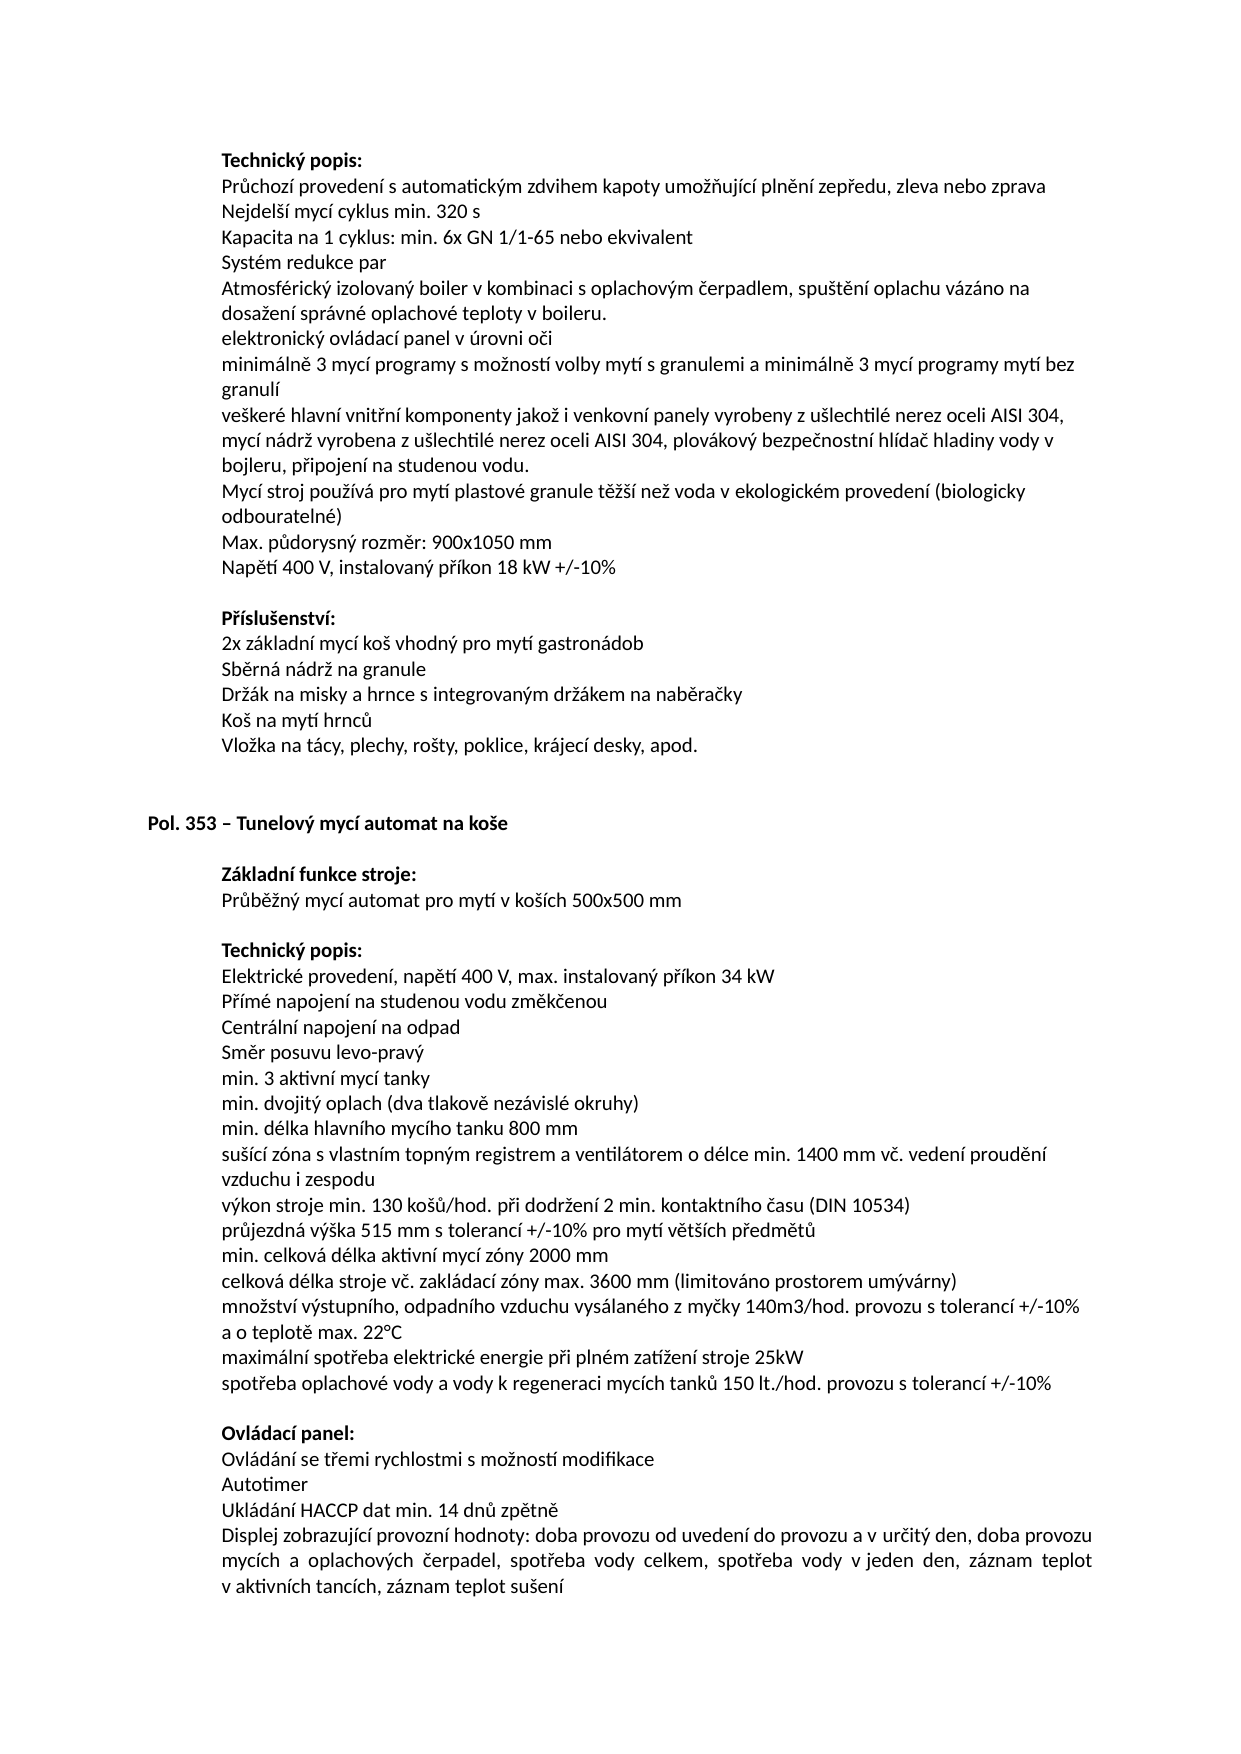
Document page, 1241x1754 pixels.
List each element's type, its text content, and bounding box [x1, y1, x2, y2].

text Koš na mytí hrnců [221, 707, 1093, 732]
text celková délka stroje vč. zakládací zóny max. 3600 mm (limitováno prostorem umývárny) [221, 1268, 1093, 1293]
text maximální spotřeba elektrické energie při plném zatížení stroje 25kW [221, 1344, 1093, 1370]
text průjezdná výška 515 mm s tolerancí +/-10% pro mytí větších předmětů [221, 1217, 1093, 1243]
text veškeré hlavní vnitřní komponenty jakož i venkovní panely vyrobeny z ušlechtilé nerez oceli AISI 304, [221, 402, 1093, 427]
text Základní funkce stroje: [221, 861, 1093, 887]
text Technický popis: [221, 938, 1093, 963]
text mycí nádrž vyrobena z ušlechtilé nerez oceli AISI 304, plovákový bezpečnostní hlídač hladiny vody v bojleru, připojení na studenou vodu. [221, 427, 1093, 478]
text Pol. 353 – Tunelový mycí automat na koše [148, 811, 1093, 836]
text elektronický ovládací panel v úrovni oči [221, 326, 1093, 351]
text Vložka na tácy, plechy, rošty, poklice, krájecí desky, apod. [221, 732, 1093, 758]
text Napětí 400 V, instalovaný příkon 18 kW +/-10% [221, 554, 1093, 580]
text Atmosférický izolovaný boiler v kombinaci s oplachovým čerpadlem, spuštění oplachu vázáno na dosažení správné oplachové teploty v boileru. [221, 275, 1093, 326]
text Centrální napojení na odpad [221, 1014, 1093, 1039]
text Sběrná nádrž na granule [221, 656, 1093, 681]
text Ovládání se třemi rychlostmi s možností modifikace [221, 1446, 1093, 1471]
text Držák na misky a hrnce s integrovaným držákem na naběračky [221, 681, 1093, 707]
text min. délka hlavního mycího tanku 800 mm [221, 1116, 1093, 1141]
text množství výstupního, odpadního vzduchu vysálaného z myčky 140m3/hod. provozu s tolerancí +/-10% a o teplotě max. 22°C [221, 1293, 1093, 1344]
text Nejdelší mycí cyklus min. 320 s [221, 198, 1093, 224]
text Systém redukce par [221, 249, 1093, 275]
text spotřeba oplachové vody a vody k regeneraci mycích tanků 150 lt./hod. provozu s tolerancí +/-10% [221, 1370, 1093, 1395]
text Průběžný mycí automat pro mytí v koších 500x500 mm [221, 887, 1093, 912]
text Mycí stroj používá pro mytí plastové granule těžší než voda v ekologickém provedení (biologicky odbouratelné) [221, 478, 1093, 529]
text Ovládací panel: [221, 1421, 1093, 1446]
text 2x základní mycí koš vhodný pro mytí gastronádob [221, 631, 1093, 656]
text Průchozí provedení s automatickým zdvihem kapoty umožňující plnění zepředu, zleva nebo zprava [221, 173, 1093, 198]
text Displej zobrazující provozní hodnoty: doba provozu od uvedení do provozu a v určitý den, doba provozu mycích a oplachových čerpadel, spotřeba vody celkem, spotřeba vody v jeden den, záznam teplot v aktivních tancích, záznam teplot sušení [221, 1522, 1093, 1598]
text Směr posuvu levo-pravý [221, 1039, 1093, 1065]
text min. dvojitý oplach (dva tlakově nezávislé okruhy) [221, 1090, 1093, 1116]
text Přímé napojení na studenou vodu změkčenou [221, 988, 1093, 1014]
text sušící zóna s vlastním topným registrem a ventilátorem o délce min. 1400 mm vč. vedení proudění vzduchu i zespodu [221, 1141, 1093, 1192]
text min. celková délka aktivní mycí zóny 2000 mm [221, 1243, 1093, 1268]
text Autotimer [221, 1471, 1093, 1497]
text Max. půdorysný rozměr: 900x1050 mm [221, 529, 1093, 554]
text Elektrické provedení, napětí 400 V, max. instalovaný příkon 34 kW [221, 963, 1093, 988]
text Příslušenství: [221, 605, 1093, 631]
text Ukládání HACCP dat min. 14 dnů zpětně [221, 1497, 1093, 1522]
text výkon stroje min. 130 košů/hod. při dodržení 2 min. kontaktního času (DIN 10534) [221, 1192, 1093, 1217]
text Technický popis: [221, 148, 1093, 173]
text Kapacita na 1 cyklus: min. 6x GN 1/1-65 nebo ekvivalent [221, 224, 1093, 249]
text minimálně 3 mycí programy s možností volby mytí s granulemi a minimálně 3 mycí programy mytí bez granulí [221, 351, 1093, 402]
text min. 3 aktivní mycí tanky [221, 1065, 1093, 1090]
